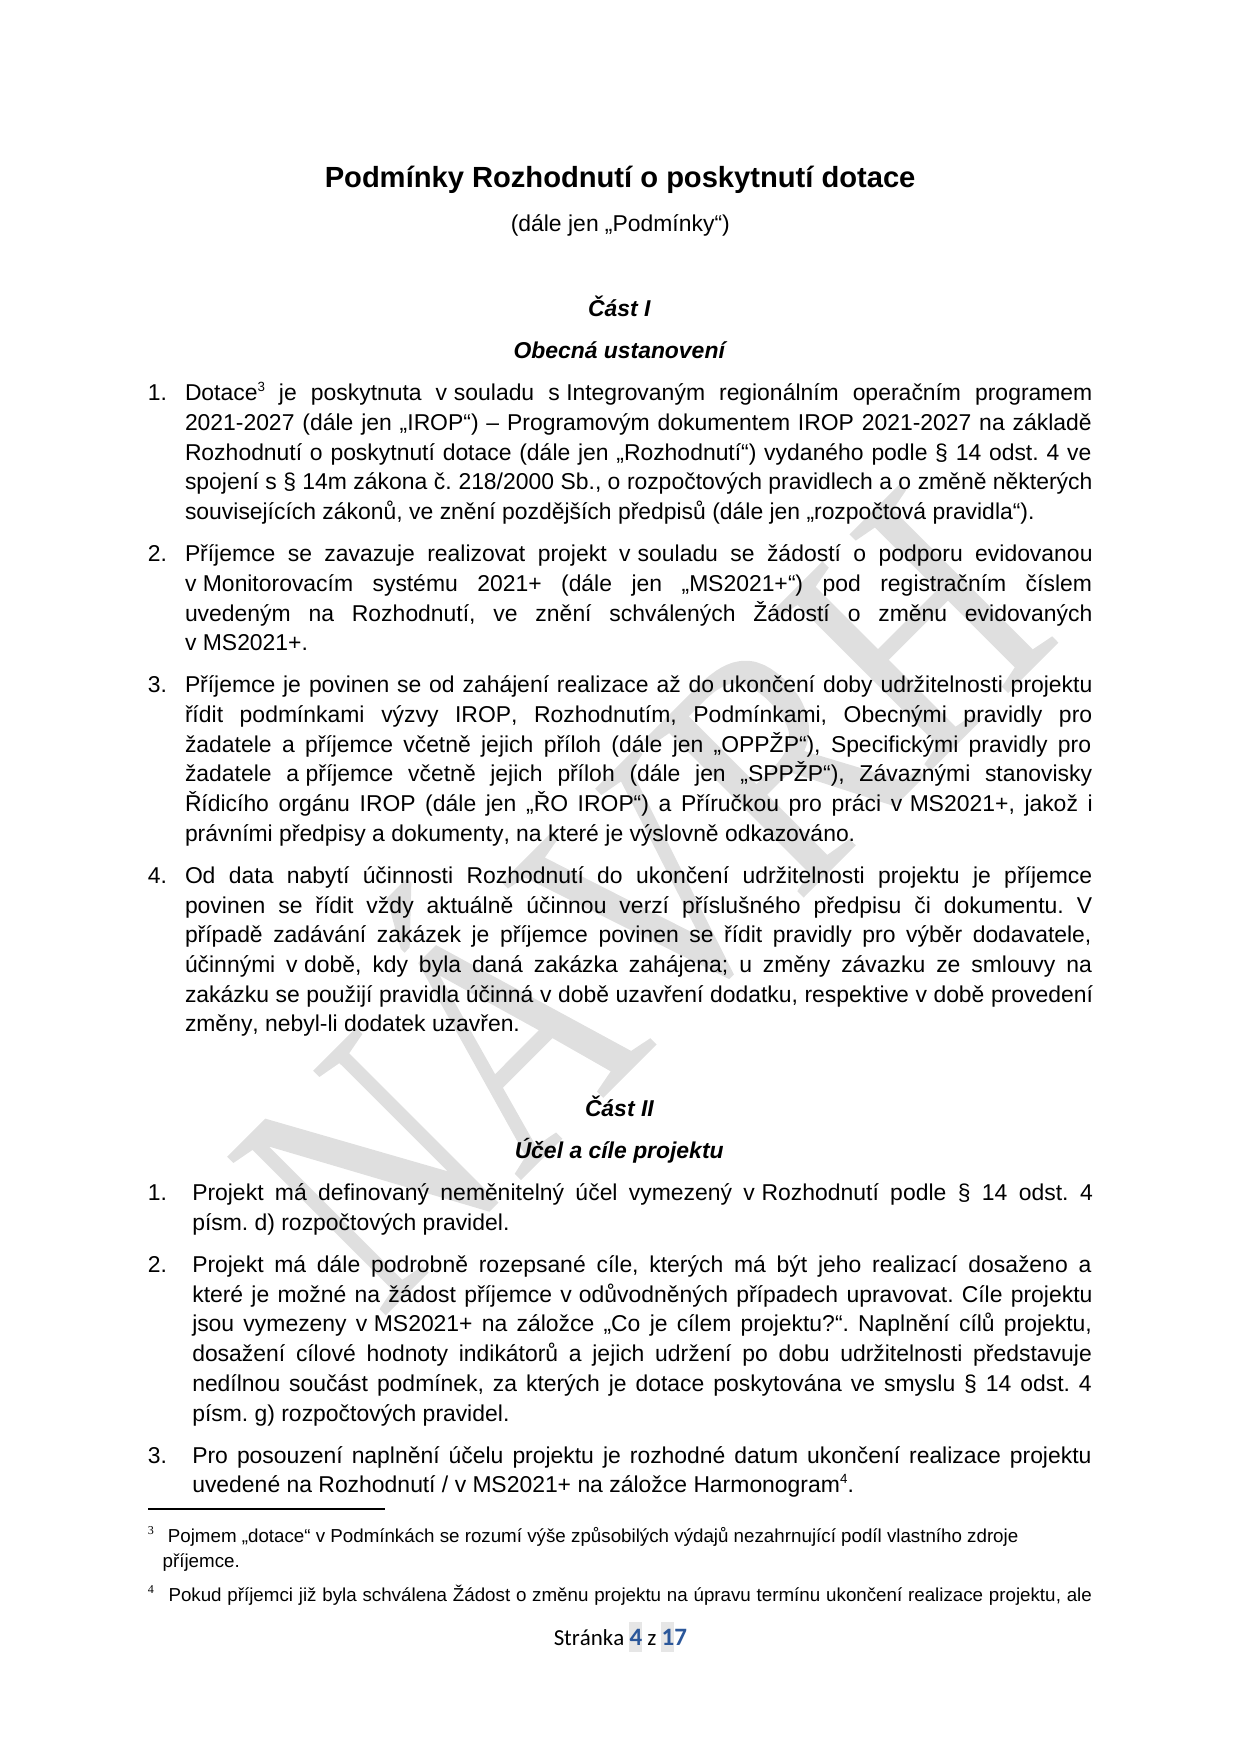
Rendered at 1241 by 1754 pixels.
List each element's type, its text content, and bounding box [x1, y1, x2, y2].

list Příjemce je povinen se od zahájení realizace až do ukončení doby udržitelnosti projektu řídit podmínkami výzvy IROP, Rozhodnutím, Podmínkami, Obecnými pravidly pro žadatele a příjemce včetně jejich příloh (dále jen „OPPŽP“), Specifickými pravidly pro žadatele a příjemce včetně jejich příloh (dále jen „SPPŽP“), Závaznými stanovisky Řídicího orgánu IROP (dále jen „ŘO IROP“) a Příručkou pro práci v MS2021+, jakož i právními předpisy a dokumenty, na které je výslovně odkazováno. [148, 671, 1093, 846]
list Projekt má dále podrobně rozepsané cíle, kterých má být jeho realizací dosaženo a které je možné na žádost příjemce v odůvodněných případech upravovat. Cíle projektu jsou vymezeny v MS2021+ na záložce „Co je cílem projektu?“. Naplnění cílů projektu, dosažení cílové hodnoty indikátorů a jejich udržení po dobu udržitelnosti představuje nedílnou součást podmínek, za kterých je dotace poskytována ve smyslu § 14 odst. 4 písm. g) rozpočtových pravidel. [148, 1251, 1093, 1426]
subtitle Část II [148, 1095, 1093, 1121]
subtitle Část I [148, 295, 1093, 321]
subtitle Obecná ustanovení [148, 337, 1093, 363]
list Příjemce se zavazuje realizovat projekt v souladu se žádostí o podporu evidovanou v Monitorovacím systému 2021+ (dále jen „MS2021+“) pod registračním číslem uvedeným na Rozhodnutí, ve znění schválených Žádostí o změnu evidovaných v MS2021+. [148, 540, 1093, 656]
list Pro posouzení naplnění účelu projektu je rozhodné datum ukončení realizace projektu uvedené na Rozhodnutí / v MS2021+ na záložce Harmonogram. [148, 1442, 1093, 1498]
list Projekt má definovaný neměnitelný účel vymezený v Rozhodnutí podle § 14 odst. 4 písm. d) rozpočtových pravidel. [148, 1179, 1093, 1235]
list Dotace je poskytnuta v souladu s Integrovaným regionálním operačním programem 2021-2027 (dále jen „IROP“) – Programovým dokumentem IROP 2021-2027 na základě Rozhodnutí o poskytnutí dotace (dále jen „Rozhodnutí“) vydaného podle § 14 odst. 4 ve spojení s § 14m zákona č. 218/2000 Sb., o rozpočtových pravidlech a o změně některých souvisejících zákonů, ve znění pozdějších předpisů (dále jen „rozpočtová pravidla“). [148, 379, 1093, 524]
text Podmínky Rozhodnutí o poskytnutí dotace [148, 160, 1093, 194]
list Od data nabytí účinnosti Rozhodnutí do ukončení udržitelnosti projektu je příjemce povinen se řídit vždy aktuálně účinnou verzí příslušného předpisu či dokumentu. V případě zadávání zakázek je příjemce povinen se řídit pravidly pro výběr dodavatele, účinnými v době, kdy byla daná zakázka zahájena; u změny závazku ze smlouvy na zakázku se použijí pravidla účinná v době uzavření dodatku, respektive v době provedení změny, nebyl-li dodatek uzavřen. [148, 862, 1093, 1037]
text Účel a cíle projektu [148, 1137, 1093, 1163]
text (dále jen „Podmínky“) [148, 210, 1093, 237]
